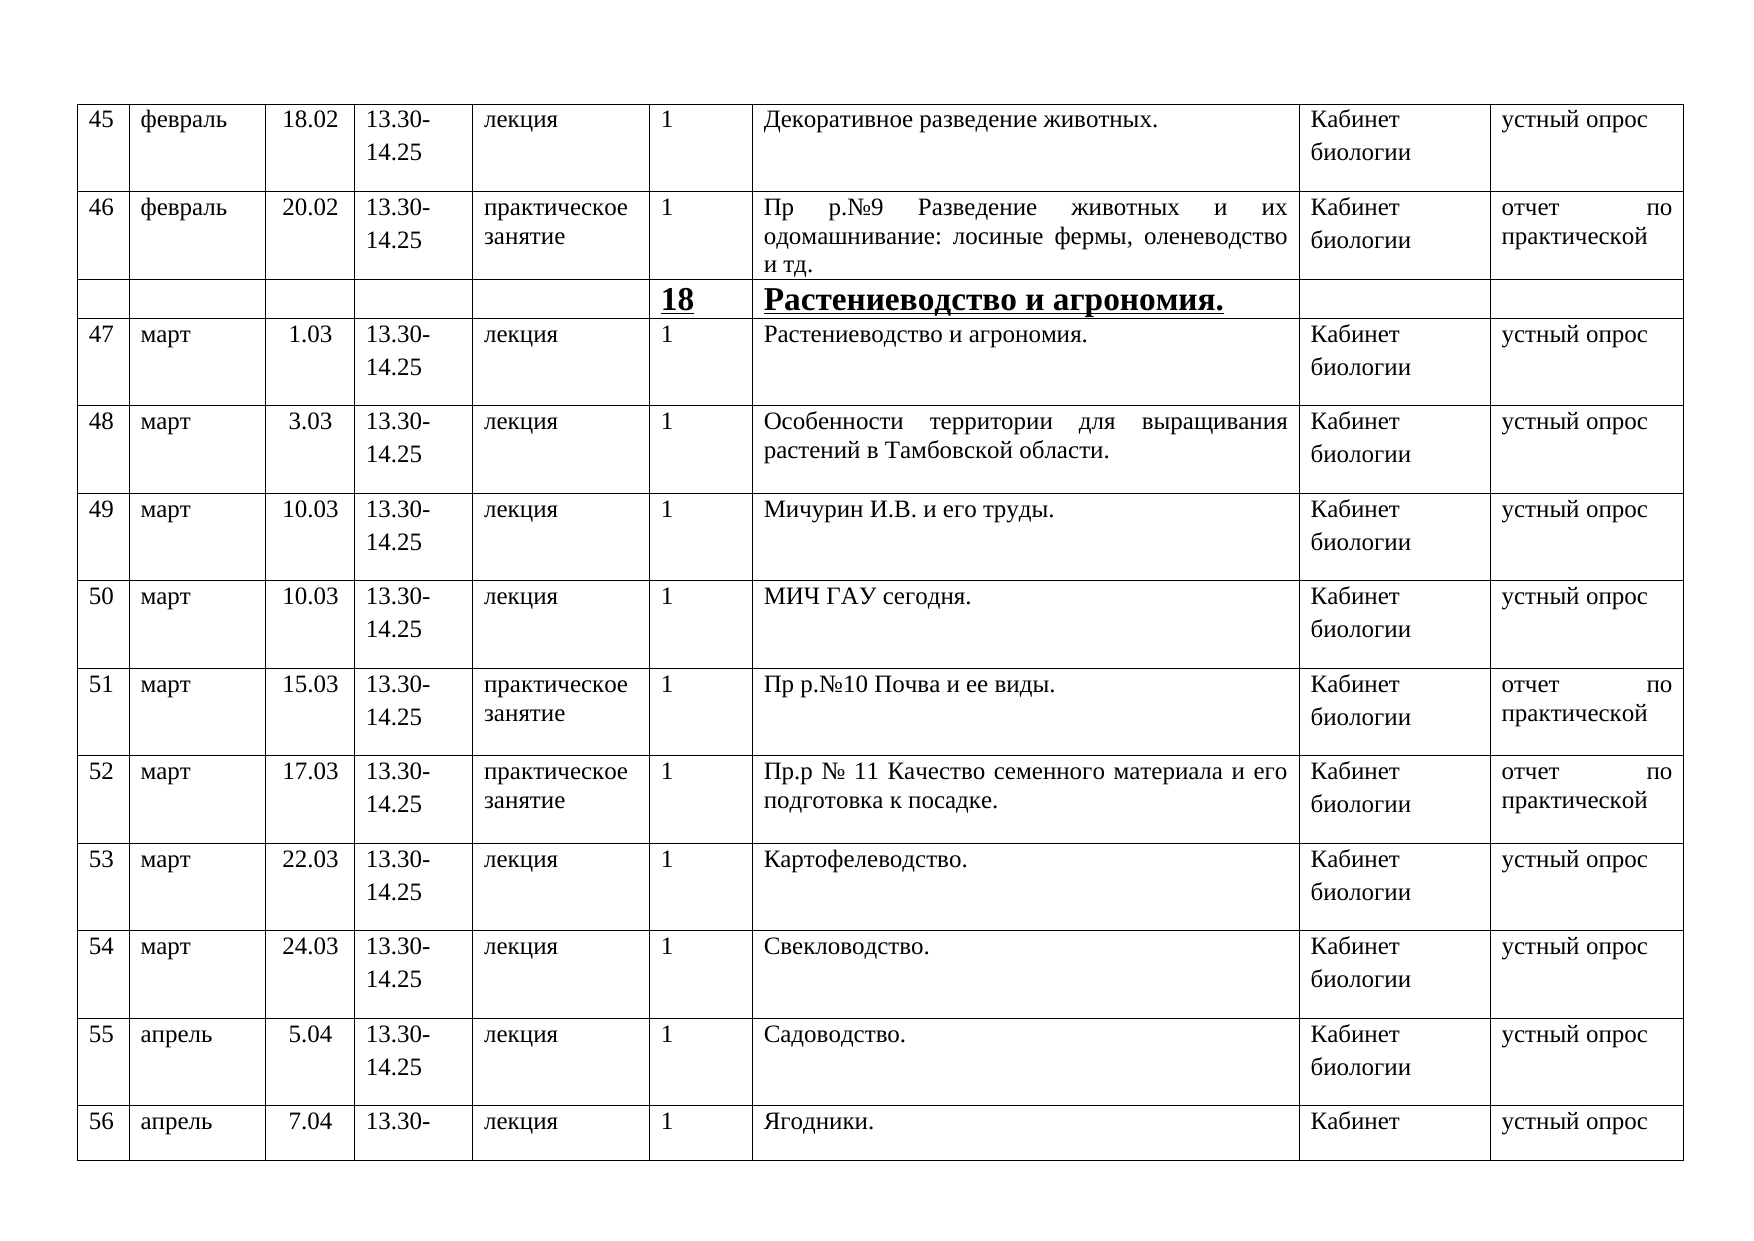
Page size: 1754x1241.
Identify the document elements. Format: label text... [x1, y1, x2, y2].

table_cell [1491, 280, 1683, 318]
table_cell Кабинет биологии [1300, 494, 1490, 580]
table_cell 54 [78, 931, 129, 1018]
table_cell Пр р.№9 Разведение животных и их одомашнивание: лосиные фермы, оленеводство и тд. [753, 192, 1299, 278]
table_cell Кабинет биологии [1300, 844, 1490, 930]
table_cell отчет по практической [1491, 669, 1683, 755]
table_cell 1 [650, 192, 752, 278]
table_cell лекция [473, 931, 649, 1018]
table_cell 56 [78, 1106, 129, 1160]
table_cell лекция [473, 406, 649, 493]
table_cell [473, 280, 649, 318]
table_cell 1 [650, 1019, 752, 1105]
table_cell Кабинет биологии [1300, 756, 1490, 843]
table_cell 5.04 [266, 1019, 354, 1105]
table_cell практическое занятие [473, 756, 649, 843]
table_cell Кабинет биологии [1300, 1106, 1490, 1160]
table_cell 1 [650, 669, 752, 755]
table_cell 49 [78, 494, 129, 580]
table_cell лекция [473, 494, 649, 580]
table_cell Кабинет биологии [1300, 669, 1490, 755]
table_cell 22.03 [266, 844, 354, 930]
table_cell лекция [473, 1106, 649, 1160]
table_cell Кабинет биологии [1300, 931, 1490, 1018]
table_cell 13.30-14.25 [355, 844, 472, 930]
table_cell практическое занятие [473, 192, 649, 278]
table_cell 1 [650, 1106, 752, 1160]
table_cell 1 [650, 756, 752, 843]
table_cell 48 [78, 406, 129, 493]
table_cell 13.30-14.25 [355, 105, 472, 191]
table_cell 13.30-14.25 [355, 1019, 472, 1105]
table_cell 13.30-14.25 [355, 931, 472, 1018]
table_cell устный опрос [1491, 931, 1683, 1018]
table_cell 1 [650, 581, 752, 668]
table_cell [1300, 280, 1490, 318]
table_cell 52 [78, 756, 129, 843]
table_cell апрель [130, 1106, 265, 1160]
table_cell 18 [650, 280, 752, 318]
table_cell Свекловодство. [753, 931, 1299, 1018]
table_cell Мичурин И.В. и его труды. [753, 494, 1299, 580]
table_cell Кабинет биологии [1300, 406, 1490, 493]
table_cell устный опрос [1491, 105, 1683, 191]
table_cell 13.30-14.25 [355, 756, 472, 843]
table_cell Декоративное разведение животных. [753, 105, 1299, 191]
table_cell 20.02 [266, 192, 354, 278]
table_cell Садоводство. [753, 1019, 1299, 1105]
table_cell лекция [473, 1019, 649, 1105]
table_cell отчет по практической [1491, 756, 1683, 843]
table_cell [266, 280, 354, 318]
table_cell Особенности территории для выращивания растений в Тамбовской области. [753, 406, 1299, 493]
table_cell Кабинет биологии [1300, 192, 1490, 278]
table_cell 1.03 [266, 319, 354, 405]
table_cell 46 [78, 192, 129, 278]
table_cell 55 [78, 1019, 129, 1105]
table_cell март [130, 319, 265, 405]
table_cell 1 [650, 844, 752, 930]
table_cell март [130, 494, 265, 580]
table_cell [355, 280, 472, 318]
table_cell Растениеводство и агрономия. [753, 319, 1299, 405]
table_cell 13.30-14.25 [355, 669, 472, 755]
table_cell устный опрос [1491, 581, 1683, 668]
table_cell апрель [130, 1019, 265, 1105]
table_cell отчет по практической [1491, 192, 1683, 278]
table_cell Пр р.№10 Почва и ее виды. [753, 669, 1299, 755]
table_cell практическое занятие [473, 669, 649, 755]
table_cell 10.03 [266, 494, 354, 580]
table_cell Кабинет биологии [1300, 105, 1490, 191]
table_cell 1 [650, 319, 752, 405]
table_cell лекция [473, 844, 649, 930]
table_cell Кабинет биологии [1300, 581, 1490, 668]
table_cell 13.30-14.25 [355, 494, 472, 580]
table_cell 1 [650, 105, 752, 191]
table_cell март [130, 581, 265, 668]
table_cell лекция [473, 581, 649, 668]
table_cell март [130, 931, 265, 1018]
table_cell [78, 280, 129, 318]
table_cell Растениеводство и агрономия. [753, 280, 1299, 318]
table_cell устный опрос [1491, 1019, 1683, 1105]
table_cell 47 [78, 319, 129, 405]
table_cell 7.04 [266, 1106, 354, 1160]
table_cell 1 [650, 494, 752, 580]
table_cell февраль [130, 105, 265, 191]
table_cell 15.03 [266, 669, 354, 755]
table_cell 13.30-14.25 [355, 319, 472, 405]
table_cell март [130, 756, 265, 843]
table_cell март [130, 669, 265, 755]
table_cell 45 [78, 105, 129, 191]
table_cell 3.03 [266, 406, 354, 493]
table_cell март [130, 844, 265, 930]
table_cell лекция [473, 319, 649, 405]
table_cell 13.30-14.25 [355, 192, 472, 278]
table_cell устный опрос [1491, 319, 1683, 405]
table_cell 50 [78, 581, 129, 668]
table_cell февраль [130, 192, 265, 278]
table_cell Пр.р № 11 Качество семенного материала и его подготовка к посадке. [753, 756, 1299, 843]
table_cell 51 [78, 669, 129, 755]
table_cell устный опрос [1491, 844, 1683, 930]
table_cell Ягодники. [753, 1106, 1299, 1160]
table_cell [130, 280, 265, 318]
table_cell 10.03 [266, 581, 354, 668]
table_cell 17.03 [266, 756, 354, 843]
table_cell устный опрос [1491, 406, 1683, 493]
table_cell Кабинет биологии [1300, 319, 1490, 405]
table_cell Кабинет биологии [1300, 1019, 1490, 1105]
table_cell устный опрос [1491, 494, 1683, 580]
table_cell 24.03 [266, 931, 354, 1018]
table_cell лекция [473, 105, 649, 191]
table_cell МИЧ ГАУ сегодня. [753, 581, 1299, 668]
table_cell 53 [78, 844, 129, 930]
table_cell 1 [650, 931, 752, 1018]
table_cell 13.30-14.25 [355, 581, 472, 668]
table_cell март [130, 406, 265, 493]
table_cell Картофелеводство. [753, 844, 1299, 930]
table_cell 13.30-14.25 [355, 406, 472, 493]
table_cell 13.30-14.25 [355, 1106, 472, 1160]
table_cell устный опрос [1491, 1106, 1683, 1160]
table_cell 1 [650, 406, 752, 493]
table_cell 18.02 [266, 105, 354, 191]
